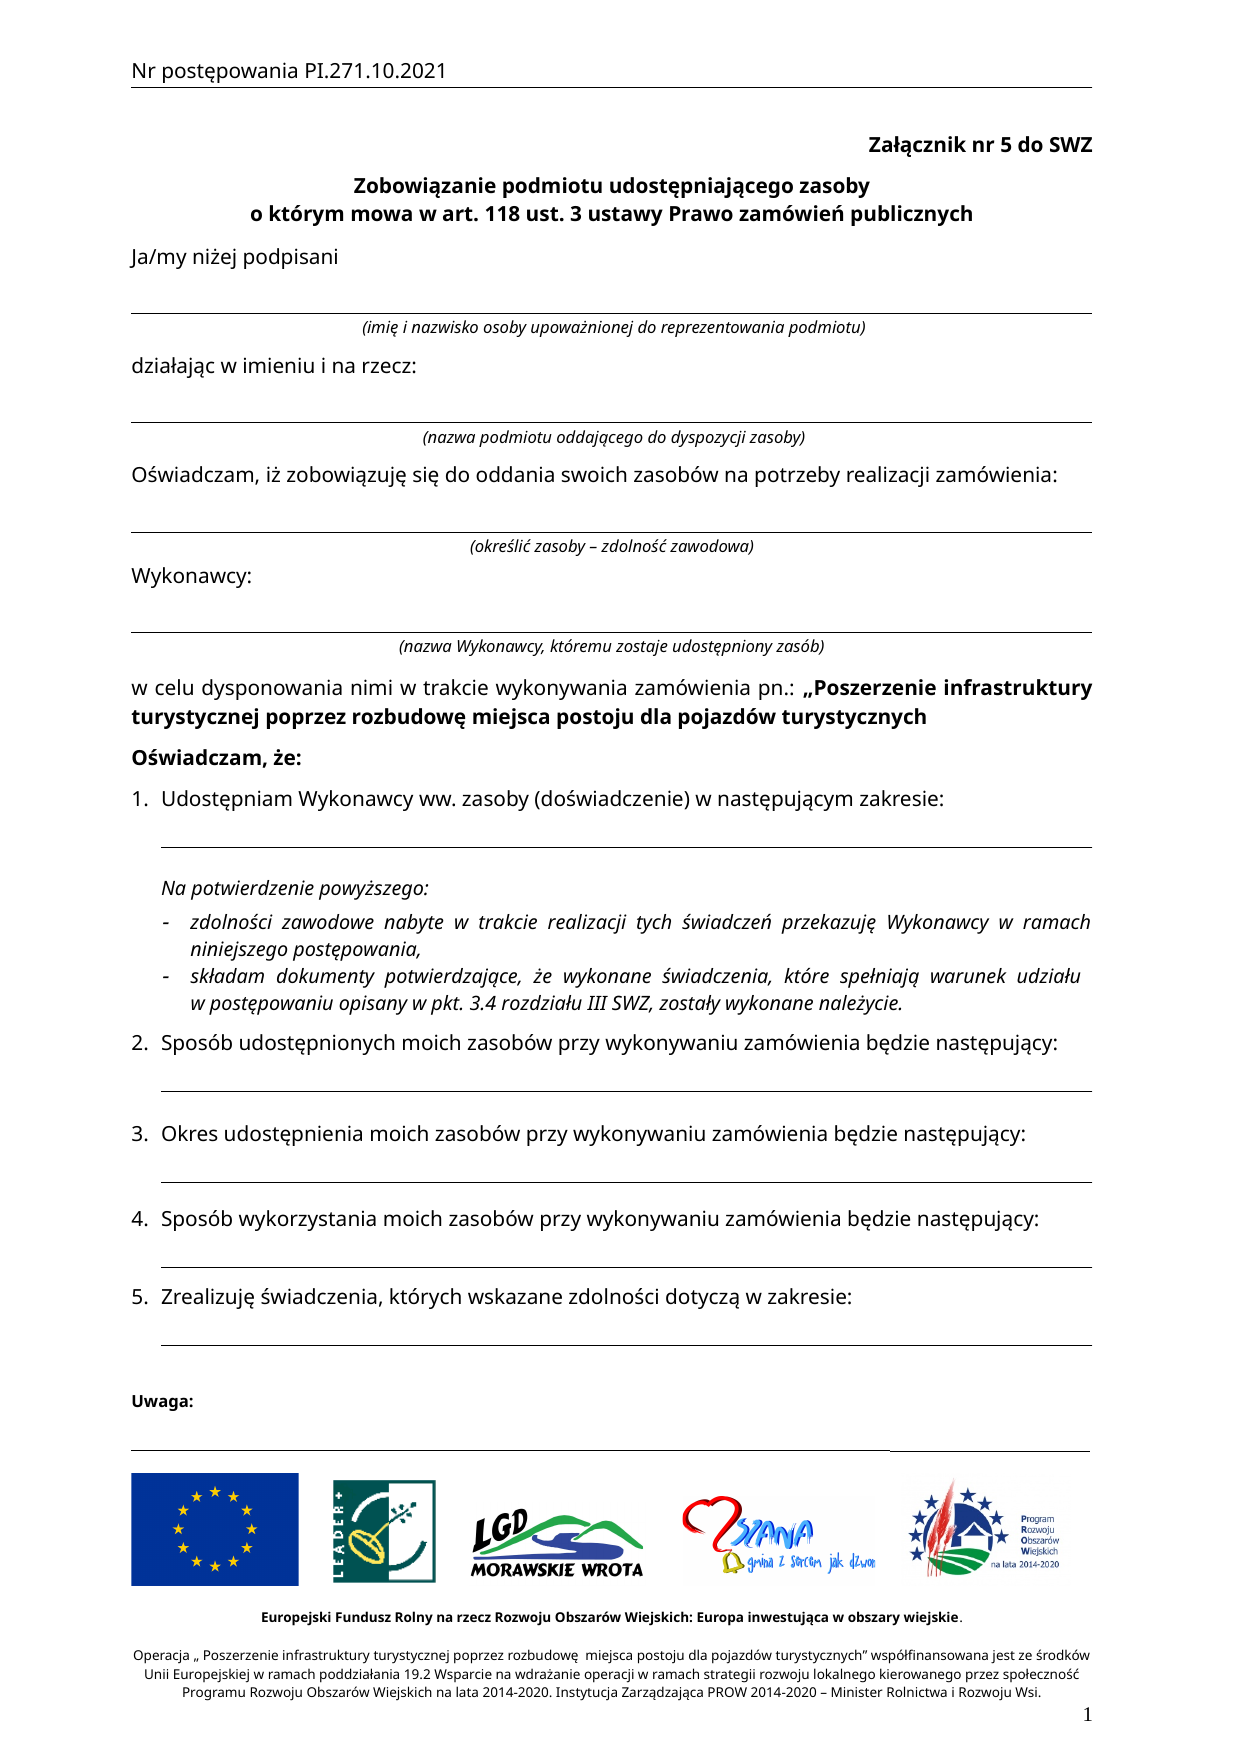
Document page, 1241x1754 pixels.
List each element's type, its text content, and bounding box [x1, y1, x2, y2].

text (imię i nazwisko osoby upoważnionej do reprezentowania podmiotu) [131, 314, 1092, 339]
text działając w imieniu i na rzecz: [131, 351, 1092, 380]
list składam dokumenty potwierdzające, że wykonane świadczenia, które spełniają warunek udziału w postępowaniu opisany w pkt. 3.4 rozdziału III SWZ, zostały wykonane należycie. [161, 962, 1092, 1016]
text o którym mowa w art. 118 ust. 3 ustawy Prawo zamówień publicznych [131, 199, 1092, 228]
text Oświadczam, iż zobowiązuję się do oddania swoich zasobów na potrzeby realizacji zamówienia: [131, 461, 1092, 489]
list (określić zasoby – zdolność zawodowa) [131, 533, 1092, 557]
picture [469, 1502, 646, 1586]
picture [901, 1473, 1071, 1586]
text w celu dysponowania nimi w trakcie wykonywania zamówienia pn.: „Poszerzenie infrastruktury turystycznej poprzez rozbudowę miejsca postoju dla pojazdów turystycznych [131, 673, 1092, 730]
text (nazwa podmiotu oddającego do dyspozycji zasoby) [131, 423, 1092, 448]
text Oświadczam, że: [131, 743, 1092, 771]
list Okres udostępnienia moich zasobów przy wykonywaniu zamówienia będzie następujący: [131, 1119, 1092, 1148]
text Uwaga: [131, 1385, 1092, 1412]
text Ja/my niżej podpisani [131, 242, 1092, 270]
list Sposób udostępnionych moich zasobów przy wykonywaniu zamówienia będzie następujący: [131, 1028, 1092, 1057]
text Na potwierdzenie powyższego: [161, 875, 1092, 902]
picture [131, 1473, 299, 1586]
list (nazwa Wykonawcy, któremu zostaje udostępniony zasób) [131, 633, 1092, 658]
list Zrealizuję świadczenia, których wskazane zdolności dotyczą w zakresie: [131, 1282, 1092, 1311]
picture [330, 1478, 438, 1586]
list Sposób wykorzystania moich zasobów przy wykonywaniu zamówienia będzie następujący: [131, 1204, 1092, 1232]
picture [682, 1496, 876, 1586]
list zdolności zawodowe nabyte w trakcie realizacji tych świadczeń przekazuję Wykonawcy w ramach niniejszego postępowania, [161, 908, 1092, 962]
text Zobowiązanie podmiotu udostępniającego zasoby [131, 171, 1092, 199]
list Udostępniam Wykonawcy ww. zasoby (doświadczenie) w następującym zakresie: [131, 784, 1092, 812]
text Załącznik nr 5 do SWZ [131, 130, 1092, 158]
list Wykonawcy: [131, 561, 1092, 589]
